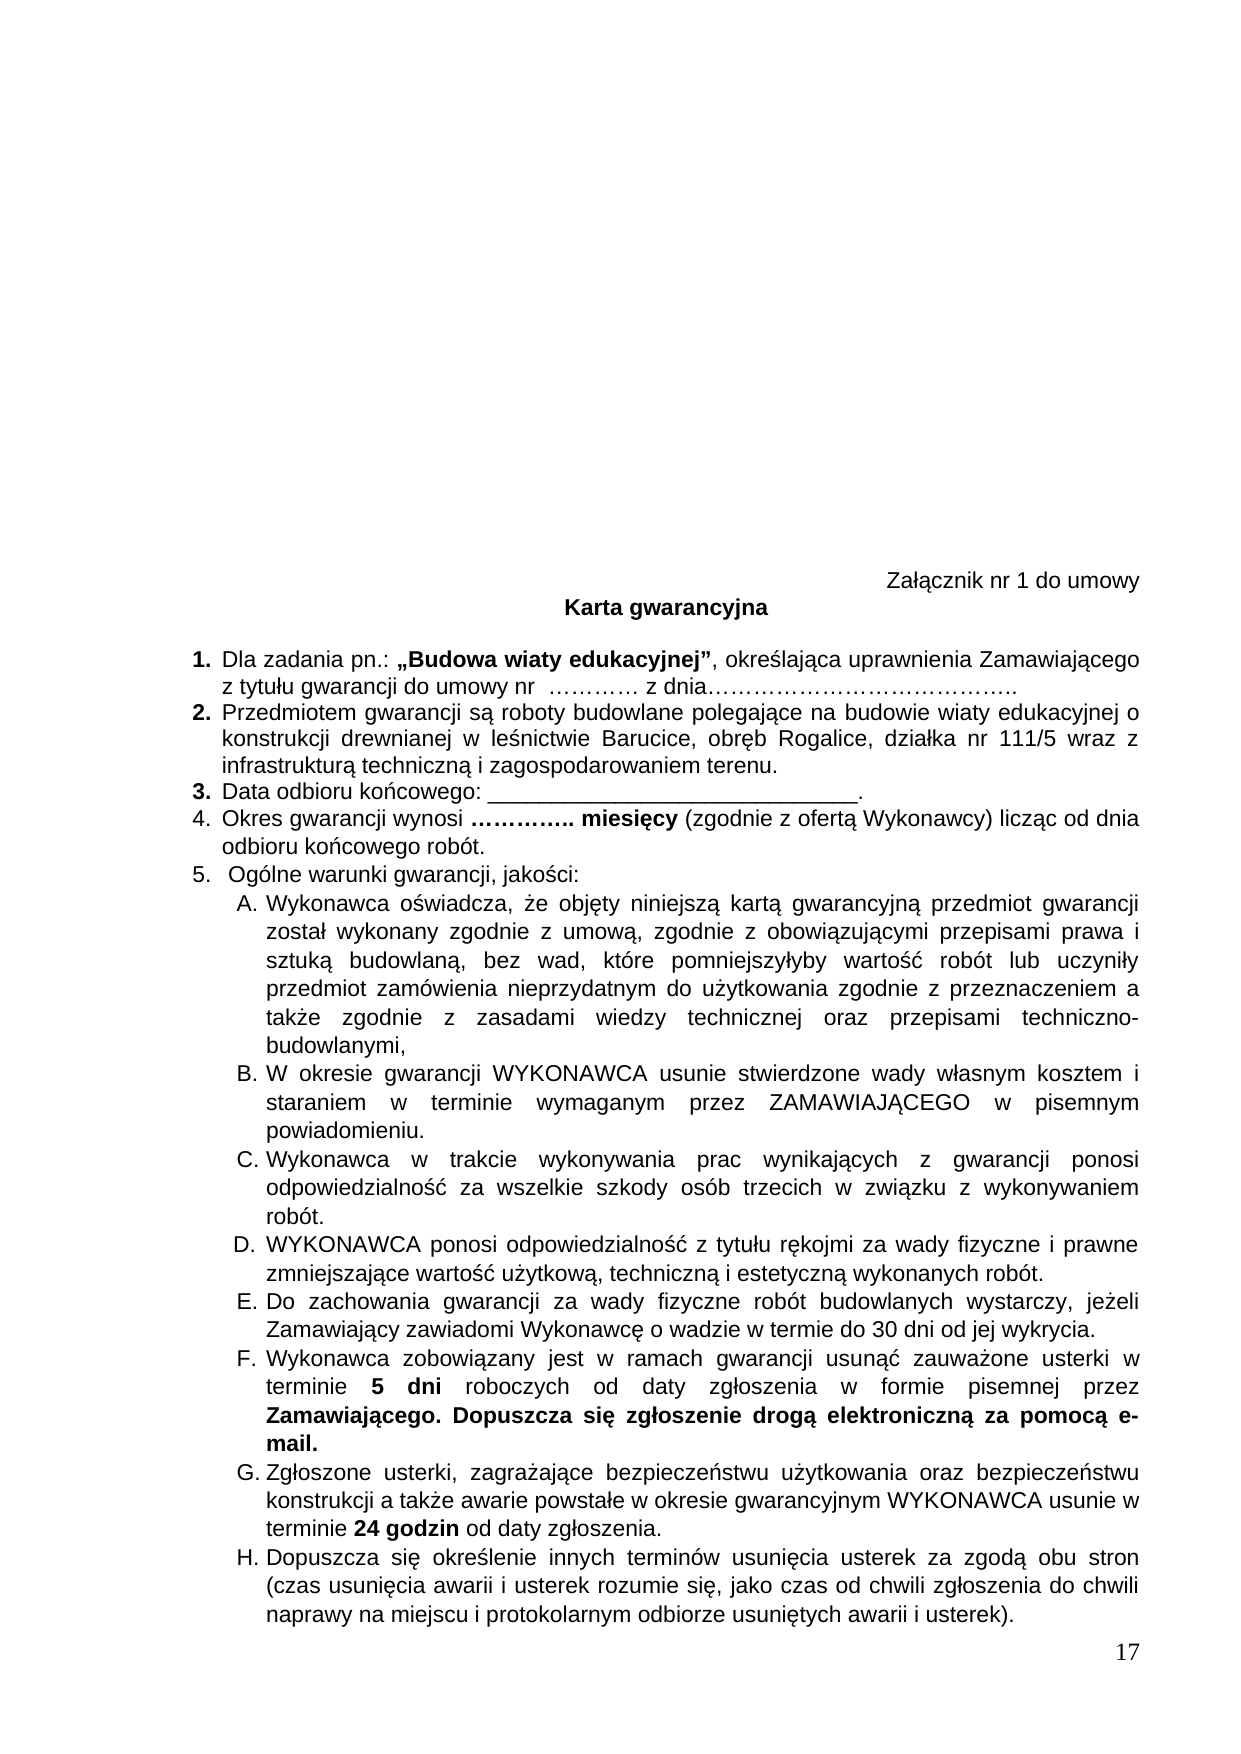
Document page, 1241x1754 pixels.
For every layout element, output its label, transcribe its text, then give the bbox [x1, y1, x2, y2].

list Zgłoszone usterki, zagrażające bezpieczeństwu użytkowania oraz bezpieczeństwu konstrukcji a także awarie powstałe w okresie gwarancyjnym WYKONAWCA usunie w terminie 24 godzin od daty zgłoszenia. [236, 1458, 1140, 1542]
list Data odbioru końcowego: _____________________________. [192, 778, 1140, 804]
text Załącznik nr 1 do umowy [192, 567, 1140, 594]
list WYKONAWCA ponosi odpowiedzialność z tytułu rękojmi za wady fizyczne i prawne zmniejszające wartość użytkową, techniczną i estetyczną wykonanych robót. [233, 1231, 1140, 1286]
list Wykonawca w trakcie wykonywania prac wynikających z gwarancji ponosi odpowiedzialność za wszelkie szkody osób trzecich w związku z wykonywaniem robót. [236, 1146, 1140, 1229]
list Dopuszcza się określenie innych terminów usunięcia usterek za zgodą obu stron (czas usunięcia awarii i usterek rozumie się, jako czas od chwili zgłoszenia do chwili naprawy na miejscu i protokolarnym odbiorze usuniętych awarii i usterek). [236, 1544, 1140, 1627]
list Przedmiotem gwarancji są roboty budowlane polegające na budowie wiaty edukacyjnej o konstrukcji drewnianej w leśnictwie Barucice, obręb Rogalice, działka nr 111/5 wraz z infrastrukturą techniczną i zagospodarowaniem terenu. [192, 699, 1140, 778]
text Karta gwarancyjna [192, 594, 1140, 620]
list Ogólne warunki gwarancji, jakości: [192, 861, 1140, 888]
list Do zachowania gwarancji za wady fizyczne robót budowlanych wystarczy, jeżeli Zamawiający zawiadomi Wykonawcę o wadzie w termie do 30 dni od jej wykrycia. [236, 1288, 1140, 1343]
list W okresie gwarancji WYKONAWCA usunie stwierdzone wady własnym kosztem i staraniem w terminie wymaganym przez ZAMAWIAJĄCEGO w pisemnym powiadomieniu. [236, 1060, 1140, 1144]
list Dla zadania pn.: „Budowa wiaty edukacyjnej”, określająca uprawnienia Zamawiającego z tytułu gwarancji do umowy nr ………… z dnia………………………………….. [192, 646, 1140, 699]
list Okres gwarancji wynosi ………….. miesięcy (zgodnie z ofertą Wykonawcy) licząc od dnia odbioru końcowego robót. [192, 804, 1140, 859]
list Wykonawca zobowiązany jest w ramach gwarancji usunąć zauważone usterki w terminie 5 dni roboczych od daty zgłoszenia w formie pisemnej przez Zamawiającego. Dopuszcza się zgłoszenie drogą elektroniczną za pomocą e-mail. [236, 1345, 1140, 1456]
list Wykonawca oświadcza, że objęty niniejszą kartą gwarancyjną przedmiot gwarancji został wykonany zgodnie z umową, zgodnie z obowiązującymi przepisami prawa i sztuką budowlaną, bez wad, które pomniejszyłyby wartość robót lub uczyniły przedmiot zamówienia nieprzydatnym do użytkowania zgodnie z przeznaczeniem a także zgodnie z zasadami wiedzy technicznej oraz przepisami techniczno-budowlanymi, [236, 890, 1140, 1058]
